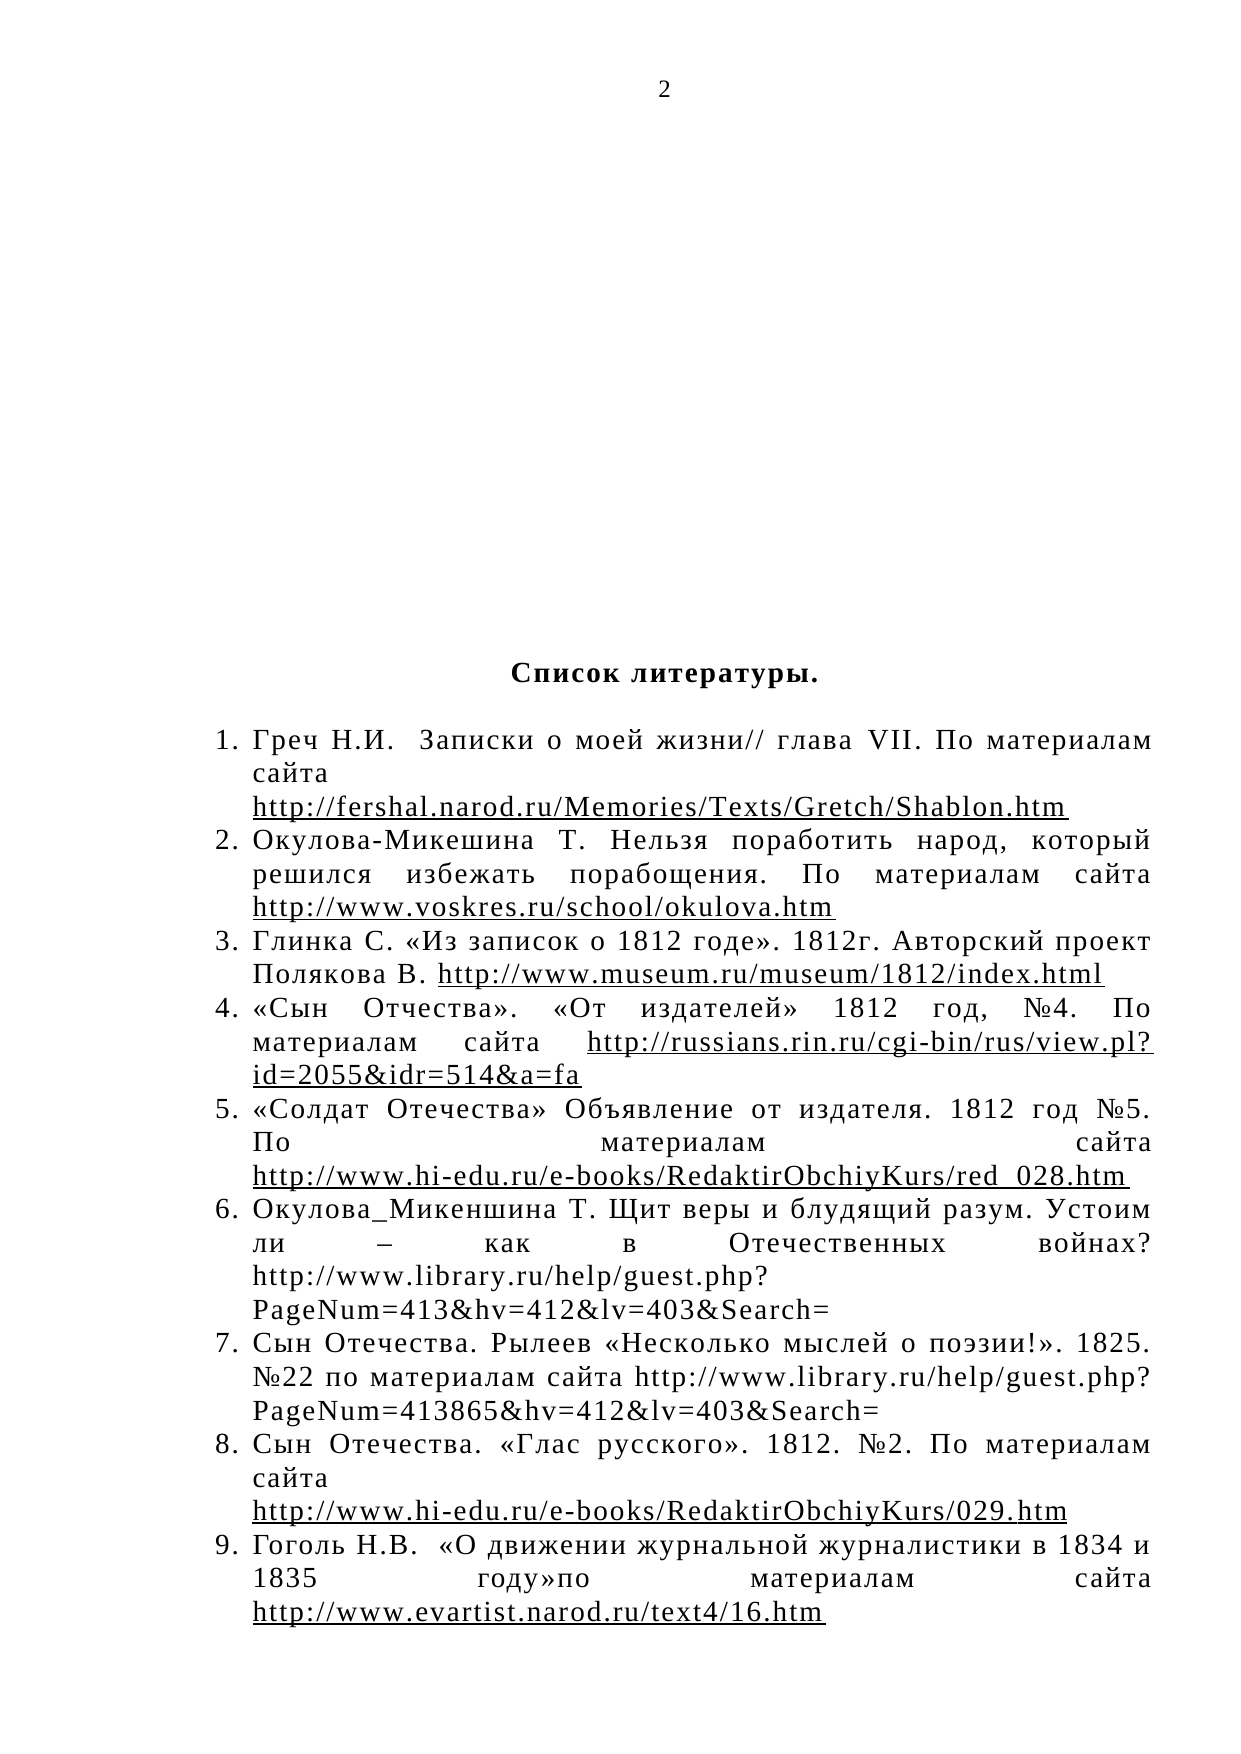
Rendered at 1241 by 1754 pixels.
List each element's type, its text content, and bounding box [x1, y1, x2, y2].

text Список литературы. [177, 655, 1152, 688]
list «Солдат Отечества» Объявление от издателя. 1812 год №5. По материалам сайта http://www.hi-edu.ru/e-books/RedaktirObchiyKurs/red_028.htm [215, 1091, 1152, 1191]
list Сын Отечества. «Глас русского». 1812. №2. По материалам сайта http://www.hi-edu.ru/e-books/RedaktirObchiyKurs/029.htm [215, 1426, 1152, 1527]
list Греч Н.И. Записки о моей жизни// глава VII. По материалам сайта http://fershal.narod.ru/Memories/Texts/Gretch/Shablon.htm [215, 722, 1152, 822]
list Гоголь Н.В. «О движении журнальной журналистики в 1834 и 1835 году»по материалам сайта http://www.evartist.narod.ru/text4/16.htm [215, 1527, 1152, 1627]
list Окулова-Микешина Т. Нельзя поработить народ, который решился избежать порабощения. По материалам сайта http://www.voskres.ru/school/okulova.htm [215, 822, 1152, 923]
list «Сын Отчества». «От издателей» 1812 год, №4. По материалам сайта http://russians.rin.ru/cgi-bin/rus/view.pl?id=2055&idr=514&a=fa [215, 990, 1152, 1091]
list Глинка С. «Из записок о 1812 годе». 1812г. Авторский проект Полякова В. http://www.museum.ru/museum/1812/index.html [215, 923, 1152, 990]
list Окулова_Микеншина Т. Щит веры и блудящий разум. Устоим ли – как в Отечественных войнах? http://www.library.ru/help/guest.php?PageNum=413&hv=412&lv=403&Search= [215, 1191, 1152, 1326]
list Сын Отечества. Рылеев «Несколько мыслей о поэзии!». 1825. №22 по материалам сайта http://www.library.ru/help/guest.php?PageNum=413865&hv=412&lv=403&Search= [215, 1326, 1152, 1426]
